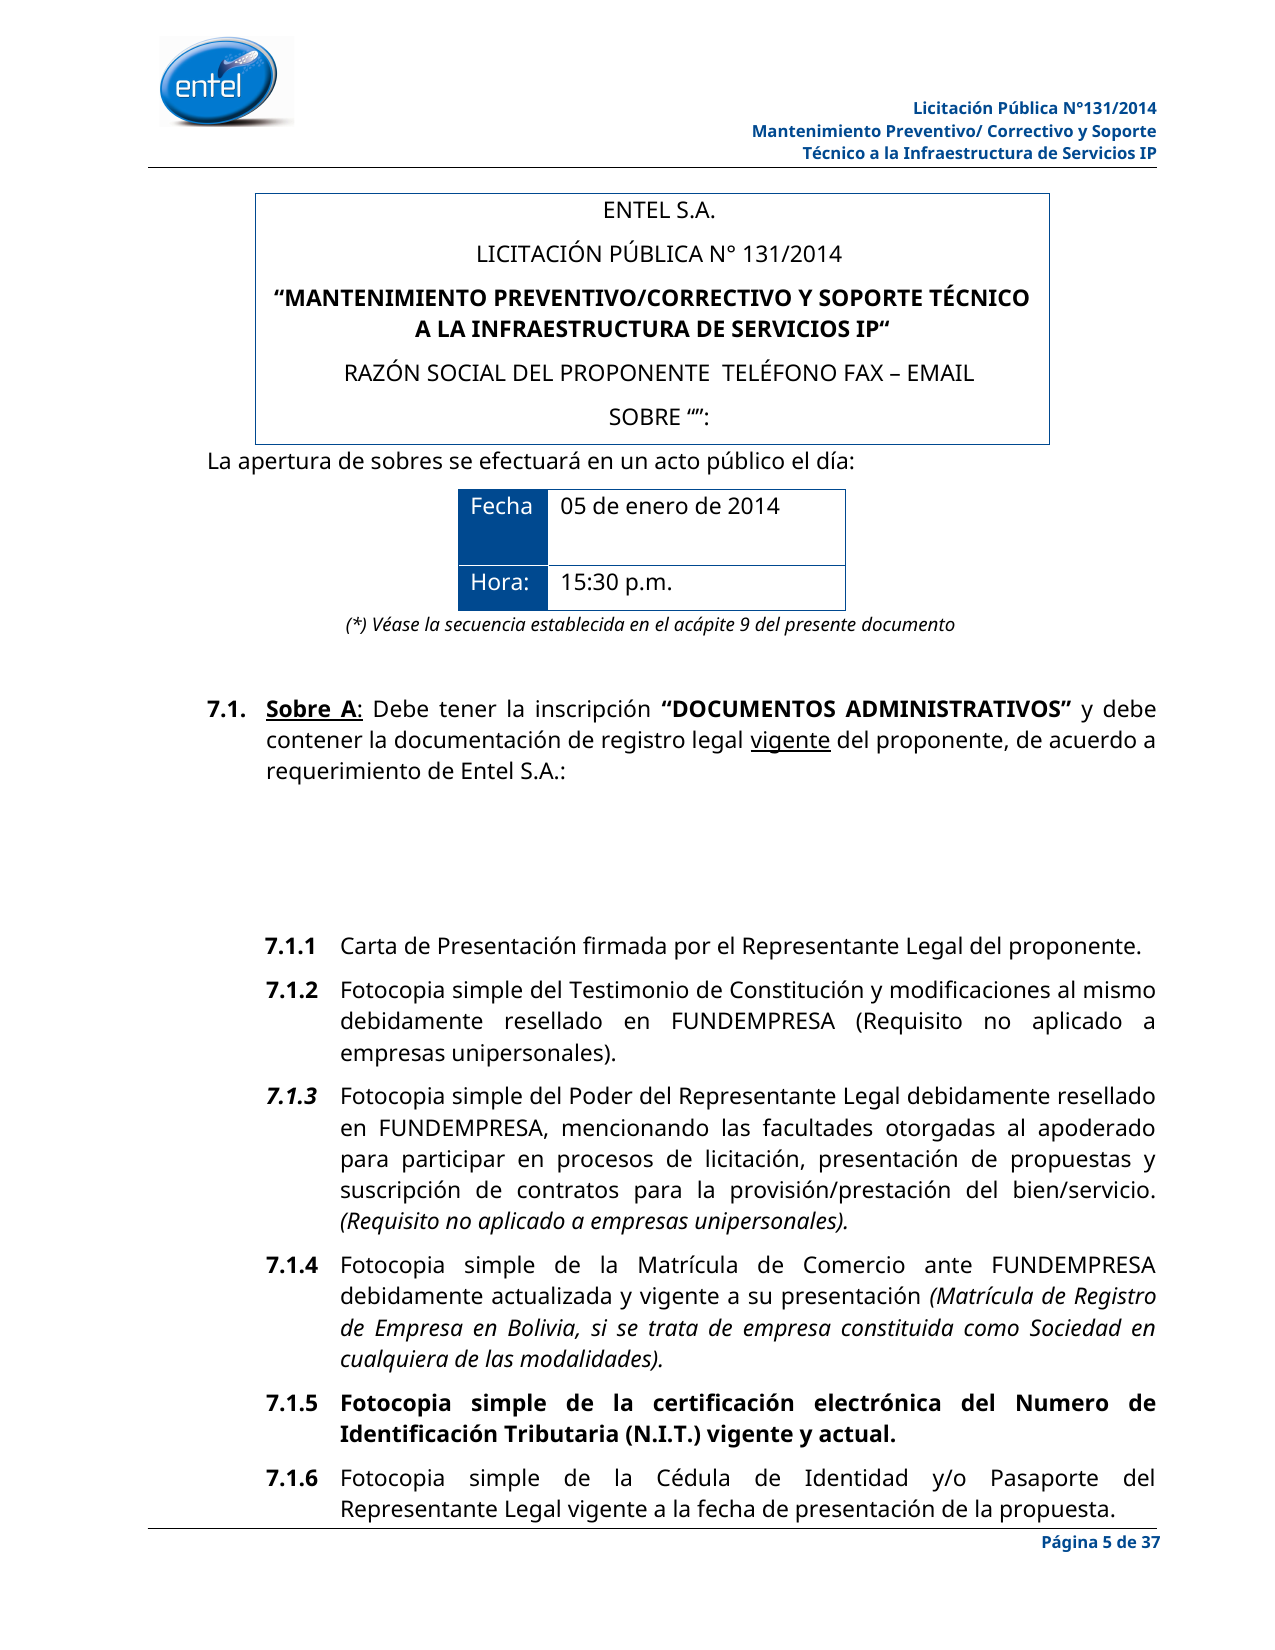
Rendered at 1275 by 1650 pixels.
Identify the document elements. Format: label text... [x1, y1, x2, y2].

list Carta de Presentación firmada por el Representante Legal del proponente. [264, 930, 1157, 961]
table_header Fecha: [459, 490, 548, 565]
picture [159, 36, 295, 127]
list Sobre A: Debe tener la inscripción “DOCUMENTOS ADMINISTRATIVOS” y debe contener la documentación de registro legal vigente del proponente, de acuerdo a requerimiento de Entel S.A.: [207, 693, 1157, 786]
table_cell Hora: [459, 566, 548, 610]
list Fotocopia simple de la Cédula de Identidad y/o Pasaporte del Representante Legal vigente a la fecha de presentación de la propuesta. [266, 1461, 1157, 1524]
text (*) Véase la secuencia establecida en el acápite 9 del presente documento [340, 611, 1157, 636]
table_header ENTEL S.A. LICITACIÓN PÚBLICA N° 131/2014 “MANTENIMIENTO PREVENTIVO/CORRECTIVO Y SOPORTE TÉCNICO A LA INFRAESTRUCTURA DE SERVICIOS IP“ RAZÓN SOCIAL DEL PROPONENTE TELÉFONO FAX – EMAIL SOBRE “”: [256, 194, 1049, 444]
list Fotocopia simple del Poder del Representante Legal debidamente resellado en FUNDEMPRESA, mencionando las facultades otorgadas al apoderado para participar en procesos de licitación, presentación de propuestas y suscripción de contratos para la provisión/prestación del bien/servicio. (Requisito no aplicado a empresas unipersonales). [266, 1080, 1157, 1236]
text La apertura de sobres se efectuará en un acto público el día: [207, 445, 1157, 477]
list Fotocopia simple de la Matrícula de Comercio ante FUNDEMPRESA debidamente actualizada y vigente a su presentación (Matrícula de Registro de Empresa en Bolivia, si se trata de empresa constituida como Sociedad en cualquiera de las modalidades). [266, 1249, 1157, 1374]
table_cell 15:30 p.m. [549, 566, 845, 610]
list Fotocopia simple de la certificación electrónica del Numero de Identificación Tributaria (N.I.T.) vigente y actual. [266, 1386, 1157, 1449]
list Fotocopia simple del Testimonio de Constitución y modificaciones al mismo debidamente resellado en FUNDEMPRESA (Requisito no aplicado a empresas unipersonales). [266, 974, 1157, 1068]
table_header 05 de enero de 2014 [549, 490, 845, 565]
